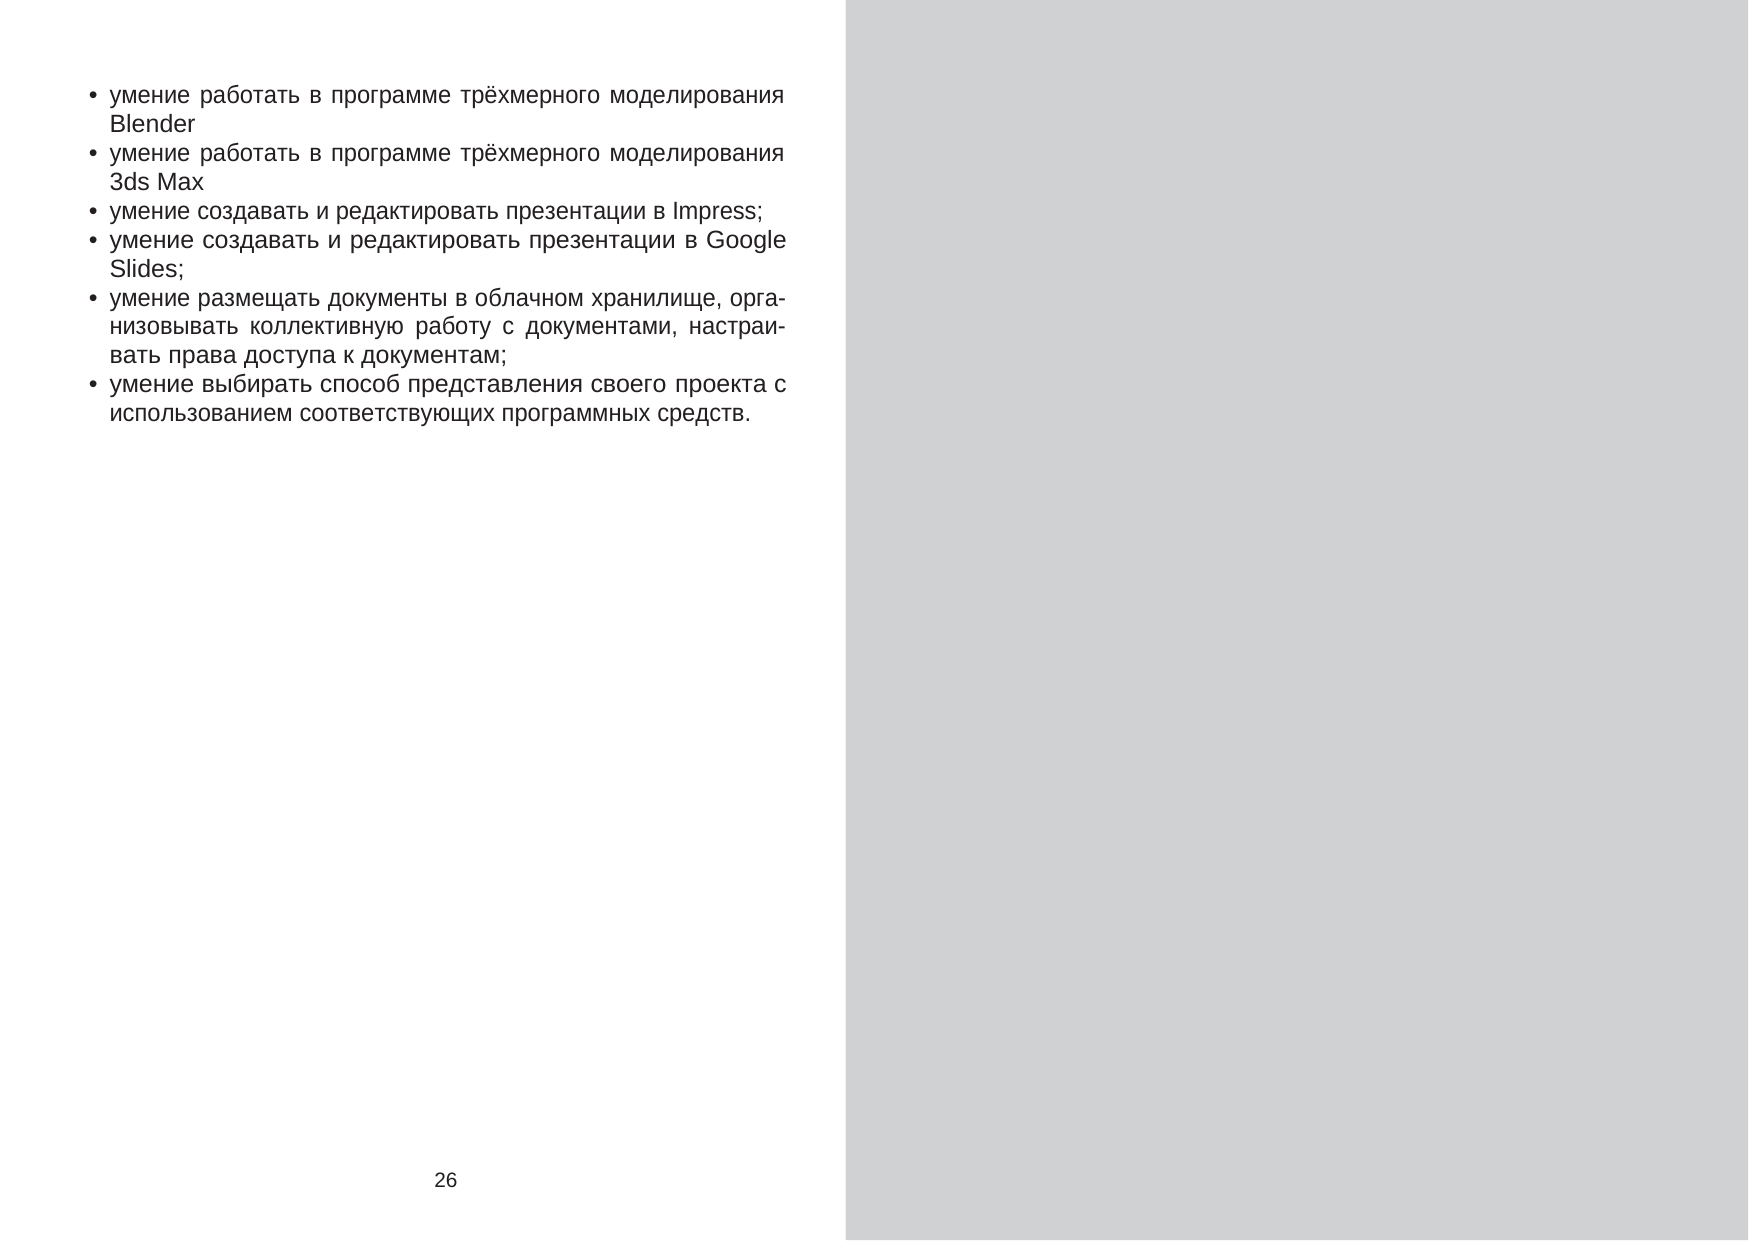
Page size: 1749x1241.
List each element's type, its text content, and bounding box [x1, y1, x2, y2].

list умение работать в программе трёхмерного моделирования Blender [88, 80, 787, 138]
list умение работать в программе трёхмерного моделирования 3ds Max [88, 138, 787, 195]
list умение выбирать способ представления своего проекта с использованием соответствующих программных средств. [88, 369, 787, 427]
list умение размещать документы в облачном хранилище, орга- низовывать коллективную работу с документами, настраи- вать права доступа к документам; [88, 283, 787, 369]
list умение создавать и редактировать презентации в Impress; [88, 196, 845, 224]
list умение создавать и редактировать презентации в Google Slides; [88, 225, 787, 282]
text 26 [434, 1168, 845, 1192]
